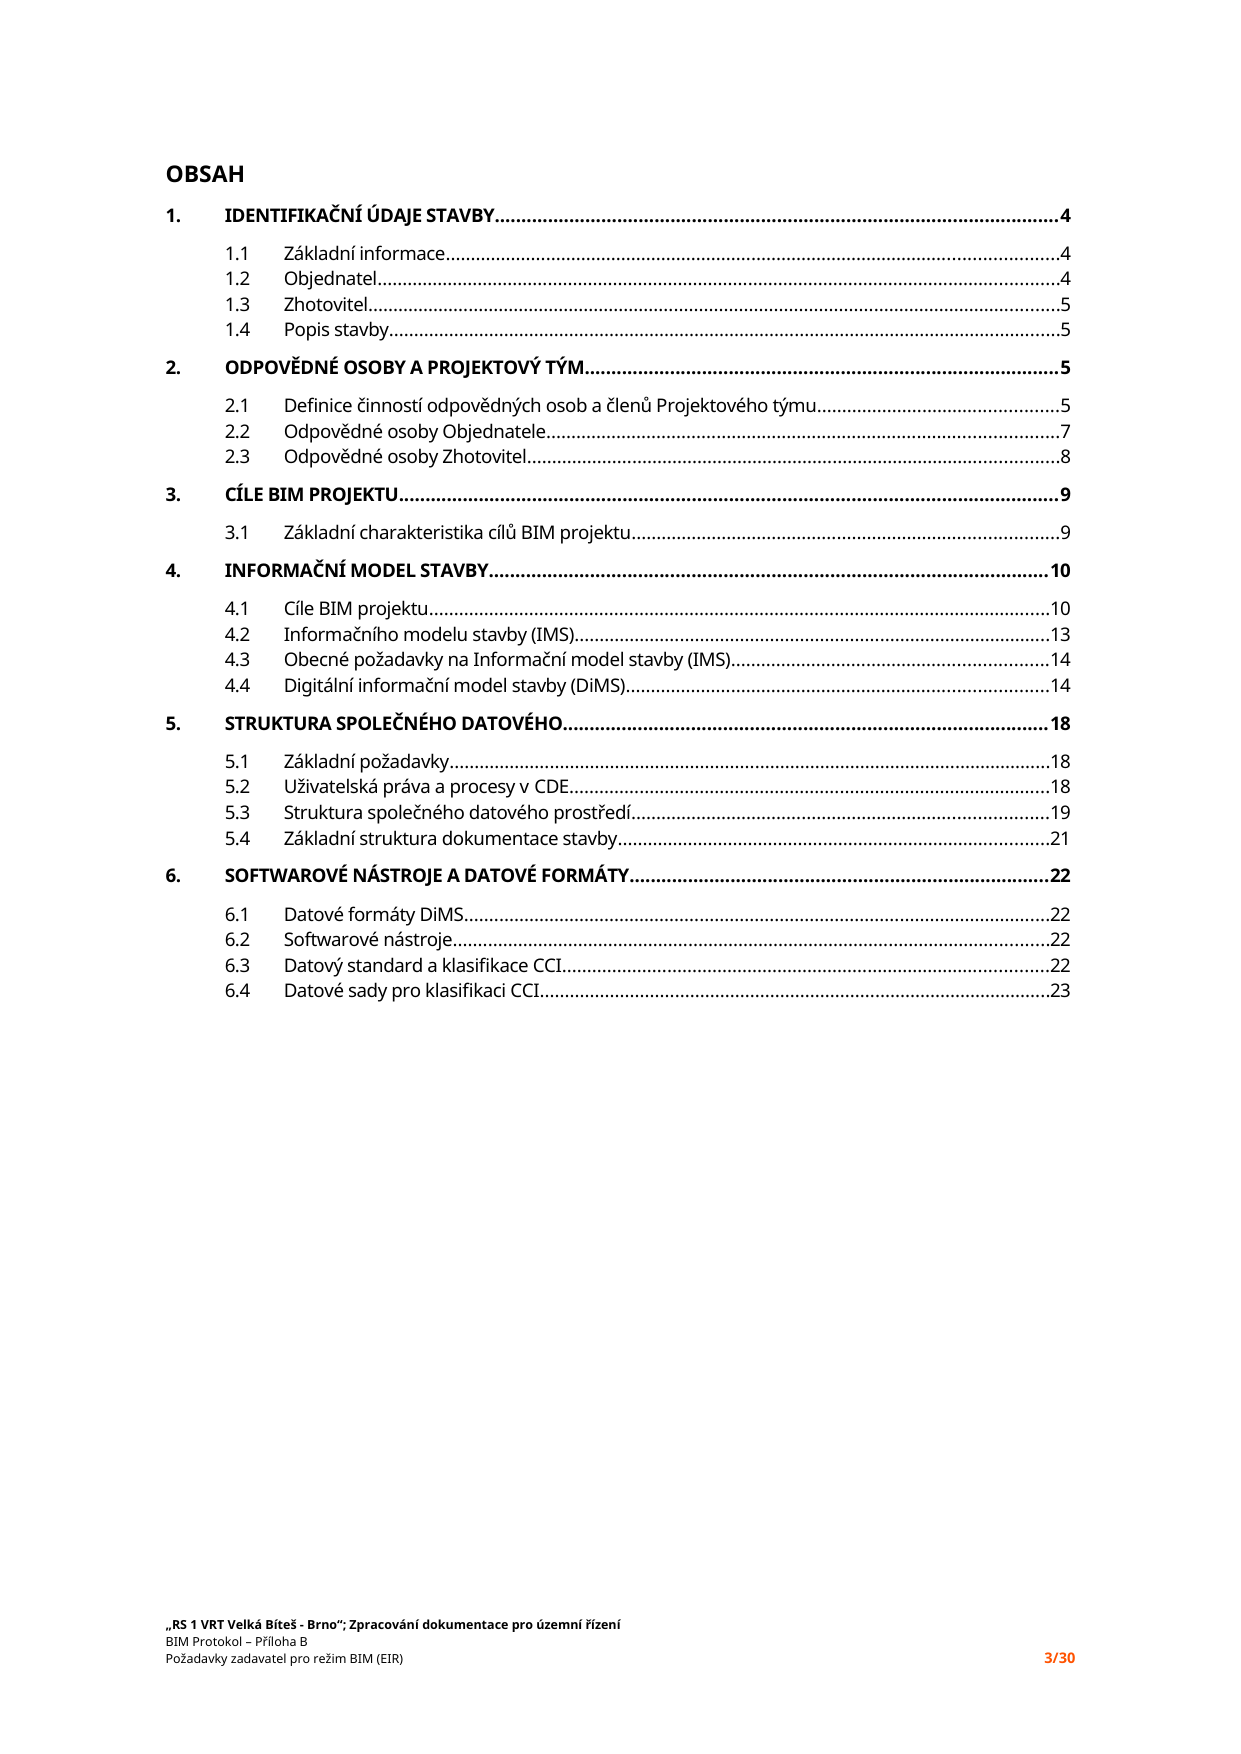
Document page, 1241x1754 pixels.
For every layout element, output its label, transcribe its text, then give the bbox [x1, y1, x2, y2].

text 5.3 Struktura společného datového prostředí 19 [224, 799, 1075, 825]
text 2.2 Odpovědné osoby Objednatele 7 [224, 418, 1075, 443]
text 2.1 Definice činností odpovědných osob a členů Projektového týmu 5 [224, 392, 1075, 418]
text 6.1 Datové formáty DiMS 22 [224, 901, 1075, 926]
text 6. Softwarové nástroje a datové formáty 22 [165, 863, 1075, 888]
text 3.1 Základní charakteristika cílů BIM projektu 9 [224, 519, 1075, 545]
text 4.1 Cíle BIM projektu 10 [224, 596, 1075, 621]
text 1.1 Základní informace 4 [224, 240, 1075, 265]
text 5.4 Základní struktura dokumentace stavby 21 [224, 825, 1075, 850]
text 4. Informační model stavby 10 [165, 558, 1075, 583]
text 6.3 Datový standard a klasifikace CCI 22 [224, 952, 1075, 977]
text Obsah [165, 158, 1075, 189]
text 2. Odpovědné osoby a projektový tým 5 [165, 354, 1075, 380]
text 4.3 Obecné požadavky na Informační model stavby (IMS) 14 [224, 647, 1075, 672]
text 2.3 Odpovědné osoby Zhotovitel 8 [224, 443, 1075, 469]
text 1.3 Zhotovitel 5 [224, 291, 1075, 316]
text 5.1 Základní požadavky 18 [224, 748, 1075, 774]
text 1.4 Popis stavby 5 [224, 316, 1075, 342]
text 5.2 Uživatelská práva a procesy v CDE 18 [224, 774, 1075, 799]
text 4.4 Digitální informační model stavby (DiMS) 14 [224, 672, 1075, 698]
text 4.2 Informačního modelu stavby (IMS) 13 [224, 621, 1075, 647]
text 6.2 Softwarové nástroje 22 [224, 926, 1075, 952]
text 5. Struktura společného datového 18 [165, 710, 1075, 736]
text 6.4 Datové sady pro klasifikaci CCI 23 [224, 977, 1075, 1003]
text 3. Cíle BIM projektu 9 [165, 482, 1075, 507]
text 1. Identifikační údaje STAVBY 4 [165, 202, 1075, 227]
text 1.2 Objednatel 4 [224, 265, 1075, 291]
